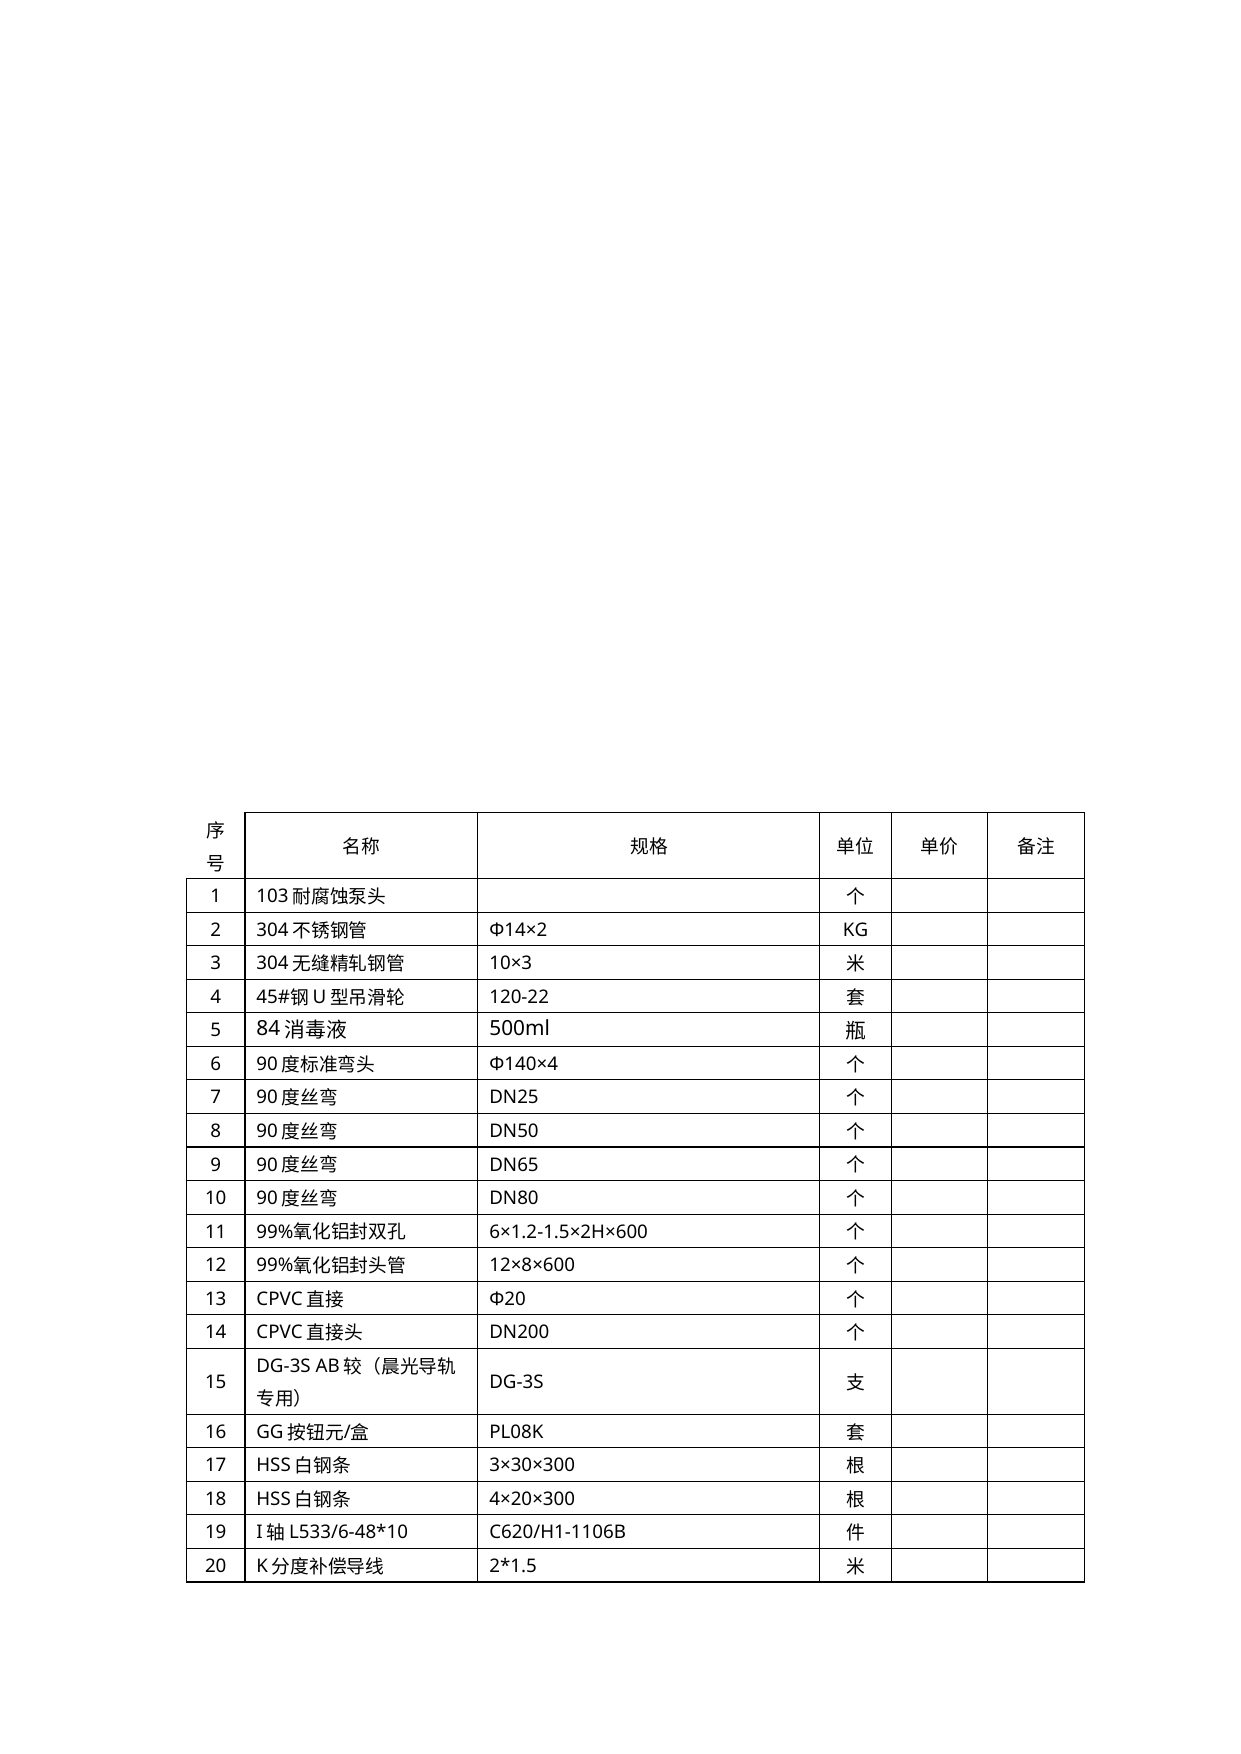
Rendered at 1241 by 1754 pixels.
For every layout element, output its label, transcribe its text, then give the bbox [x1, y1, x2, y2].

table_cell 103耐腐蚀泵头 [246, 879, 477, 912]
table_cell DG-3S [478, 1349, 819, 1414]
table_cell [988, 879, 1084, 912]
table_cell [892, 1013, 987, 1046]
table_cell 1 [187, 879, 244, 912]
table_cell [988, 1215, 1084, 1247]
table_header 序号 [186, 812, 244, 878]
table_header 名称 [246, 813, 477, 878]
table_cell [892, 1114, 987, 1146]
table_cell [988, 1013, 1084, 1046]
table_cell 16 [187, 1415, 244, 1447]
table_cell DN200 [478, 1315, 819, 1348]
table_cell Φ14×2 [478, 913, 819, 945]
table_cell Φ20 [478, 1282, 819, 1314]
table_cell 套 [820, 1415, 891, 1447]
table_header 单价 [892, 813, 987, 878]
table_cell [892, 1148, 987, 1180]
table_cell 米 [820, 946, 891, 979]
table_cell 个 [820, 1047, 891, 1079]
table_cell [892, 1448, 987, 1481]
table_cell DN80 [478, 1181, 819, 1213]
table_cell 17 [187, 1448, 244, 1481]
table_cell 90度丝弯 [246, 1080, 477, 1113]
table_cell [478, 879, 819, 912]
table_cell [892, 946, 987, 979]
table_cell CPVC直接 [246, 1282, 477, 1314]
table_cell [988, 1114, 1084, 1146]
table_cell 10 [187, 1181, 244, 1213]
table_cell 304不锈钢管 [246, 913, 477, 945]
table_cell 个 [820, 1080, 891, 1113]
table_cell [892, 1047, 987, 1079]
table_cell [892, 1282, 987, 1314]
table_cell 个 [820, 1181, 891, 1213]
table_cell 45#钢U型吊滑轮 [246, 980, 477, 1012]
table_cell 个 [820, 1282, 891, 1314]
table_cell 500ml [478, 1013, 819, 1046]
table_cell 19 [187, 1515, 244, 1548]
table_cell [988, 1415, 1084, 1447]
table_cell [988, 1080, 1084, 1113]
table_cell [988, 980, 1084, 1012]
table_cell [892, 1248, 987, 1281]
table_cell 件 [820, 1515, 891, 1548]
table_cell K分度补偿导线 [246, 1549, 477, 1581]
table_cell 9 [187, 1148, 244, 1180]
table_cell [988, 1181, 1084, 1213]
table_cell KG [820, 913, 891, 945]
table_cell 6×1.2-1.5×2H×600 [478, 1215, 819, 1247]
table_cell [988, 1482, 1084, 1514]
table_cell HSS白钢条 [246, 1482, 477, 1514]
table_cell DN25 [478, 1080, 819, 1113]
table_cell 99%氧化铝封头管 [246, 1248, 477, 1281]
table_cell [892, 1549, 987, 1581]
table_cell 20 [187, 1549, 244, 1581]
table_cell 根 [820, 1482, 891, 1514]
table_cell CPVC直接头 [246, 1315, 477, 1348]
table_cell 3 [187, 946, 244, 979]
table_cell [892, 1515, 987, 1548]
table_cell [892, 1349, 987, 1414]
table_cell [892, 1415, 987, 1447]
table_cell 90度丝弯 [246, 1114, 477, 1146]
table_cell 18 [187, 1482, 244, 1514]
table_cell 11 [187, 1215, 244, 1247]
table_cell 90度丝弯 [246, 1148, 477, 1180]
table_cell 15 [187, 1349, 244, 1414]
table_cell 84消毒液 [246, 1013, 477, 1046]
table_cell 4×20×300 [478, 1482, 819, 1514]
table_cell 个 [820, 1215, 891, 1247]
table_cell 2*1.5 [478, 1549, 819, 1581]
table_cell 304无缝精轧钢管 [246, 946, 477, 979]
table_cell 个 [820, 1148, 891, 1180]
table_cell 套 [820, 980, 891, 1012]
table_cell 个 [820, 1248, 891, 1281]
table_cell 根 [820, 1448, 891, 1481]
table_cell DN65 [478, 1148, 819, 1180]
table_header 规格 [478, 813, 819, 878]
table_cell 4 [187, 980, 244, 1012]
table_cell [988, 1549, 1084, 1581]
table_cell 12 [187, 1248, 244, 1281]
table_cell 个 [820, 1315, 891, 1348]
table_cell Ф140×4 [478, 1047, 819, 1079]
table_cell [988, 1515, 1084, 1548]
table_cell [892, 980, 987, 1012]
table_cell [988, 1349, 1084, 1414]
table_header 备注 [988, 813, 1084, 878]
table_cell [988, 913, 1084, 945]
table_cell [892, 913, 987, 945]
table_cell [988, 1448, 1084, 1481]
table_cell [892, 1215, 987, 1247]
table_cell DN50 [478, 1114, 819, 1146]
table_cell [988, 1148, 1084, 1180]
table_cell I轴L533/6-48*10 [246, 1515, 477, 1548]
table_cell 个 [820, 1114, 891, 1146]
table_cell [988, 1282, 1084, 1314]
table_cell 90度丝弯 [246, 1181, 477, 1213]
table_cell 120-22 [478, 980, 819, 1012]
table_cell 米 [820, 1549, 891, 1581]
table_cell 6 [187, 1047, 244, 1079]
table_cell 2 [187, 913, 244, 945]
table_cell 支 [820, 1349, 891, 1414]
table_cell [892, 1482, 987, 1514]
table_cell 12×8×600 [478, 1248, 819, 1281]
table_cell C620/H1-1106B [478, 1515, 819, 1548]
table_cell 8 [187, 1114, 244, 1146]
table_cell [988, 946, 1084, 979]
table_cell PL08K [478, 1415, 819, 1447]
table_cell HSS白钢条 [246, 1448, 477, 1481]
table_cell 99%氧化铝封双孔 [246, 1215, 477, 1247]
table_cell 10×3 [478, 946, 819, 979]
table_cell [988, 1248, 1084, 1281]
table_cell 13 [187, 1282, 244, 1314]
table_cell [892, 1315, 987, 1348]
table_cell 7 [187, 1080, 244, 1113]
table_cell 3×30×300 [478, 1448, 819, 1481]
table_cell [892, 1080, 987, 1113]
table_cell 90度标准弯头 [246, 1047, 477, 1079]
table_header 单位 [820, 813, 891, 878]
table_cell [988, 1315, 1084, 1348]
table_cell GG按钮元/盒 [246, 1415, 477, 1447]
table_cell DG-3S AB较（晨光导轨专用） [246, 1349, 477, 1414]
table_cell 14 [187, 1315, 244, 1348]
table_cell 瓶 [820, 1013, 891, 1046]
table_cell 个 [820, 879, 891, 912]
table_cell [988, 1047, 1084, 1079]
table_cell [892, 879, 987, 912]
table_cell [892, 1181, 987, 1213]
table_cell 5 [187, 1013, 244, 1046]
